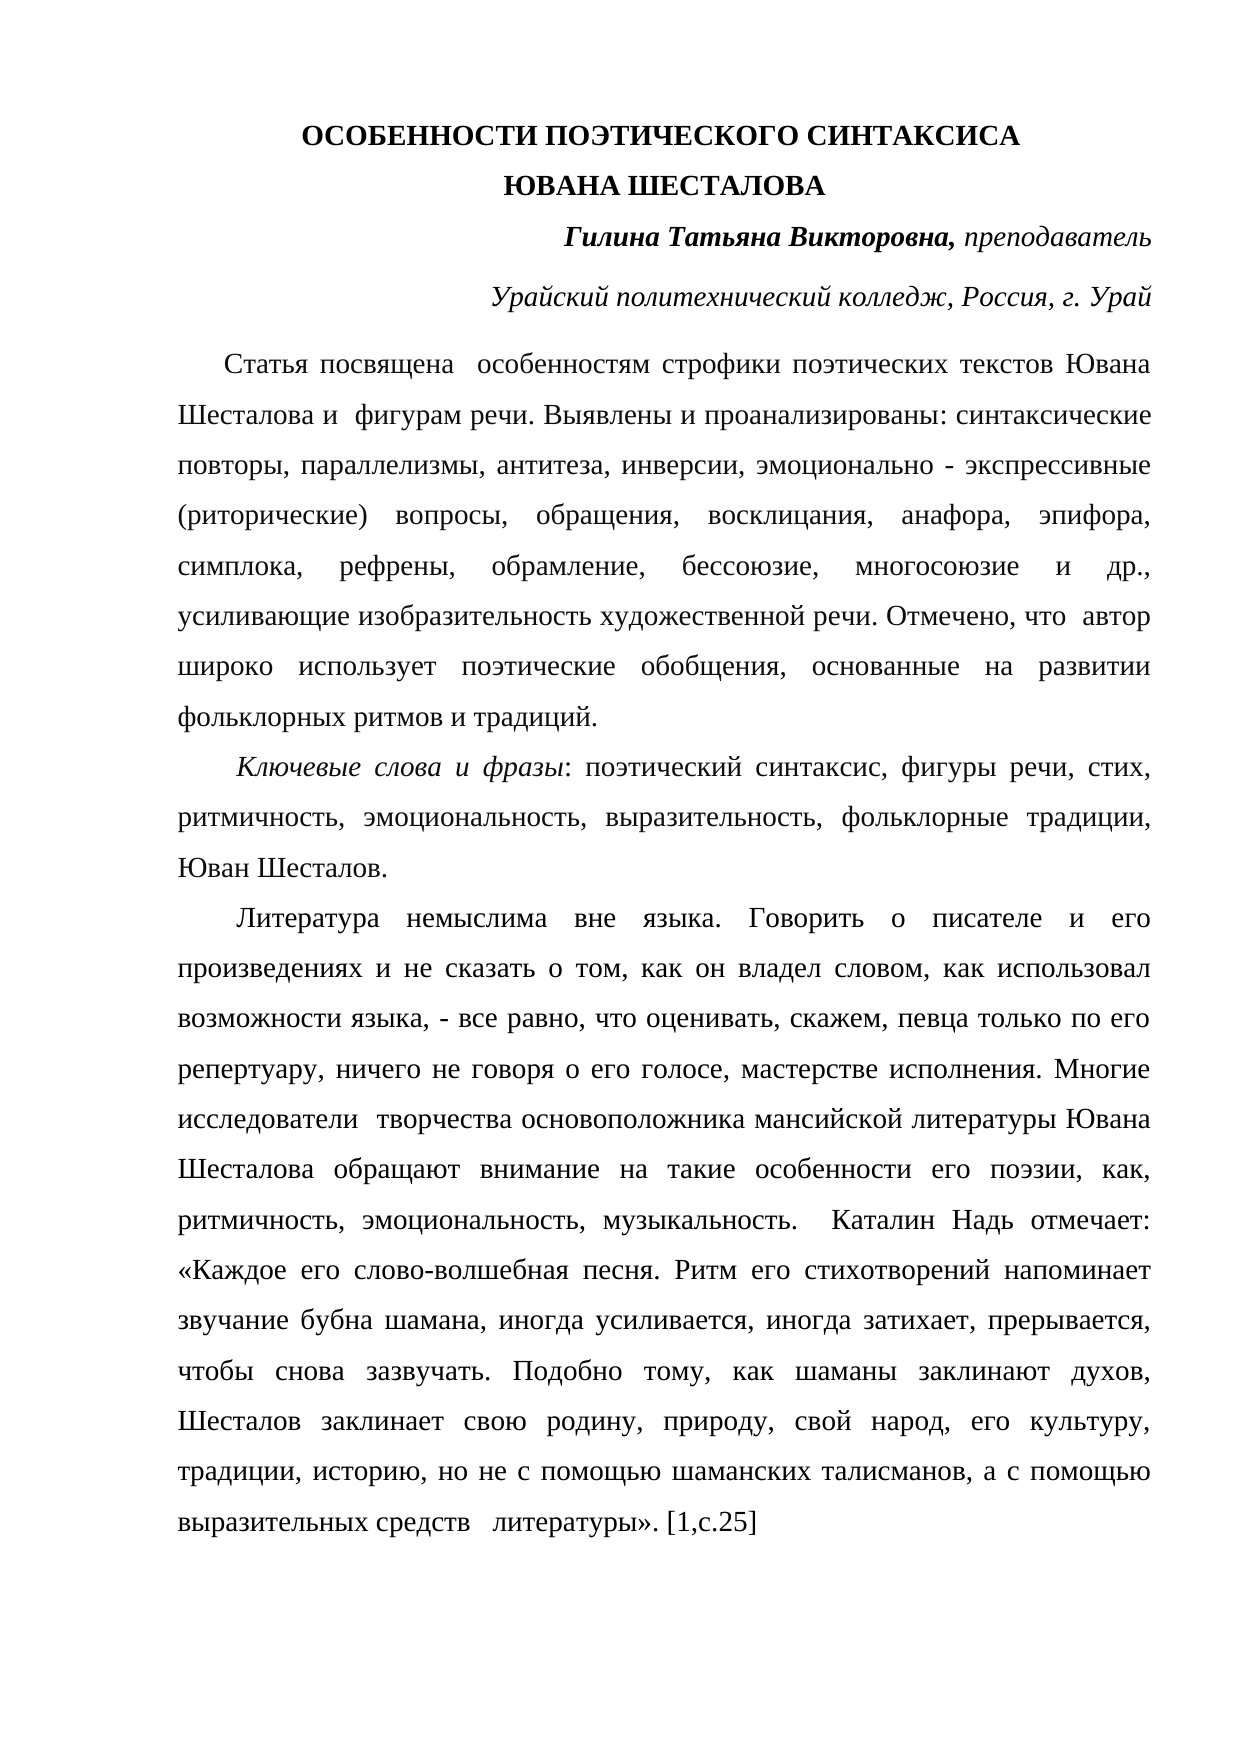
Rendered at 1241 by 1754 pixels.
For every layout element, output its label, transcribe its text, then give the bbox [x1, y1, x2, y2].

text ОСОБЕННОСТИ ПОЭТИЧЕСКОГО СИНТАКСИСА ЮВАНА ШЕСТАЛОВА [177, 118, 1152, 202]
text Cтатья посвящена особенностям строфики поэтических текстов Ювана Шесталова и фигурам речи. Выявлены и проанализированы: синтаксические повторы, параллелизмы, антитеза, инверсии, эмоционально - экспрессивные (риторические) вопросы, обращения, восклицания, анафора, эпифора, симплока, рефрены, обрамление, бессоюзие, многосоюзие и др., усиливающие изобразительность художественной речи. Отмечено, что автор широко использует поэтические обобщения, основанные на развитии фольклорных ритмов и традиций. [177, 347, 1152, 732]
text Литература немыслима вне языка. Говорить о писателе и его произведениях и не сказать о том, как он владел словом, как использовал возможности языка, - все равно, что оценивать, скажем, певца только по его репертуару, ничего не говоря о его голосе, мастерстве исполнения. Многие исследователи творчества основоположника мансийской литературы Ювана Шесталова обращают внимание на такие особенности его поэзии, как, ритмичность, эмоциональность, музыкальность. Каталин Надь отмечает: «Каждое его слово-волшебная песня. Ритм его стихотворений напоминает звучание бубна шамана, иногда усиливается, иногда затихает, прерывается, чтобы снова зазвучать. Подобно тому, как шаманы заклинают духов, Шесталов заклинает свою родину, природу, свой народ, его культуру, традиции, историю, но не с помощью шаманских талисманов, а с помощью выразительных средств литературы». [1,с.25] [177, 900, 1152, 1537]
text Ключевые слова и фразы: поэтический синтаксис, фигуры речи, стих, ритмичность, эмоциональность, выразительность, фольклорные традиции, Юван Шесталов. [177, 749, 1152, 883]
text Урайский политехнический колледж, Россия, г. Урай [177, 279, 1152, 313]
text Гилина Татьяна Викторовна, преподаватель [177, 219, 1152, 252]
